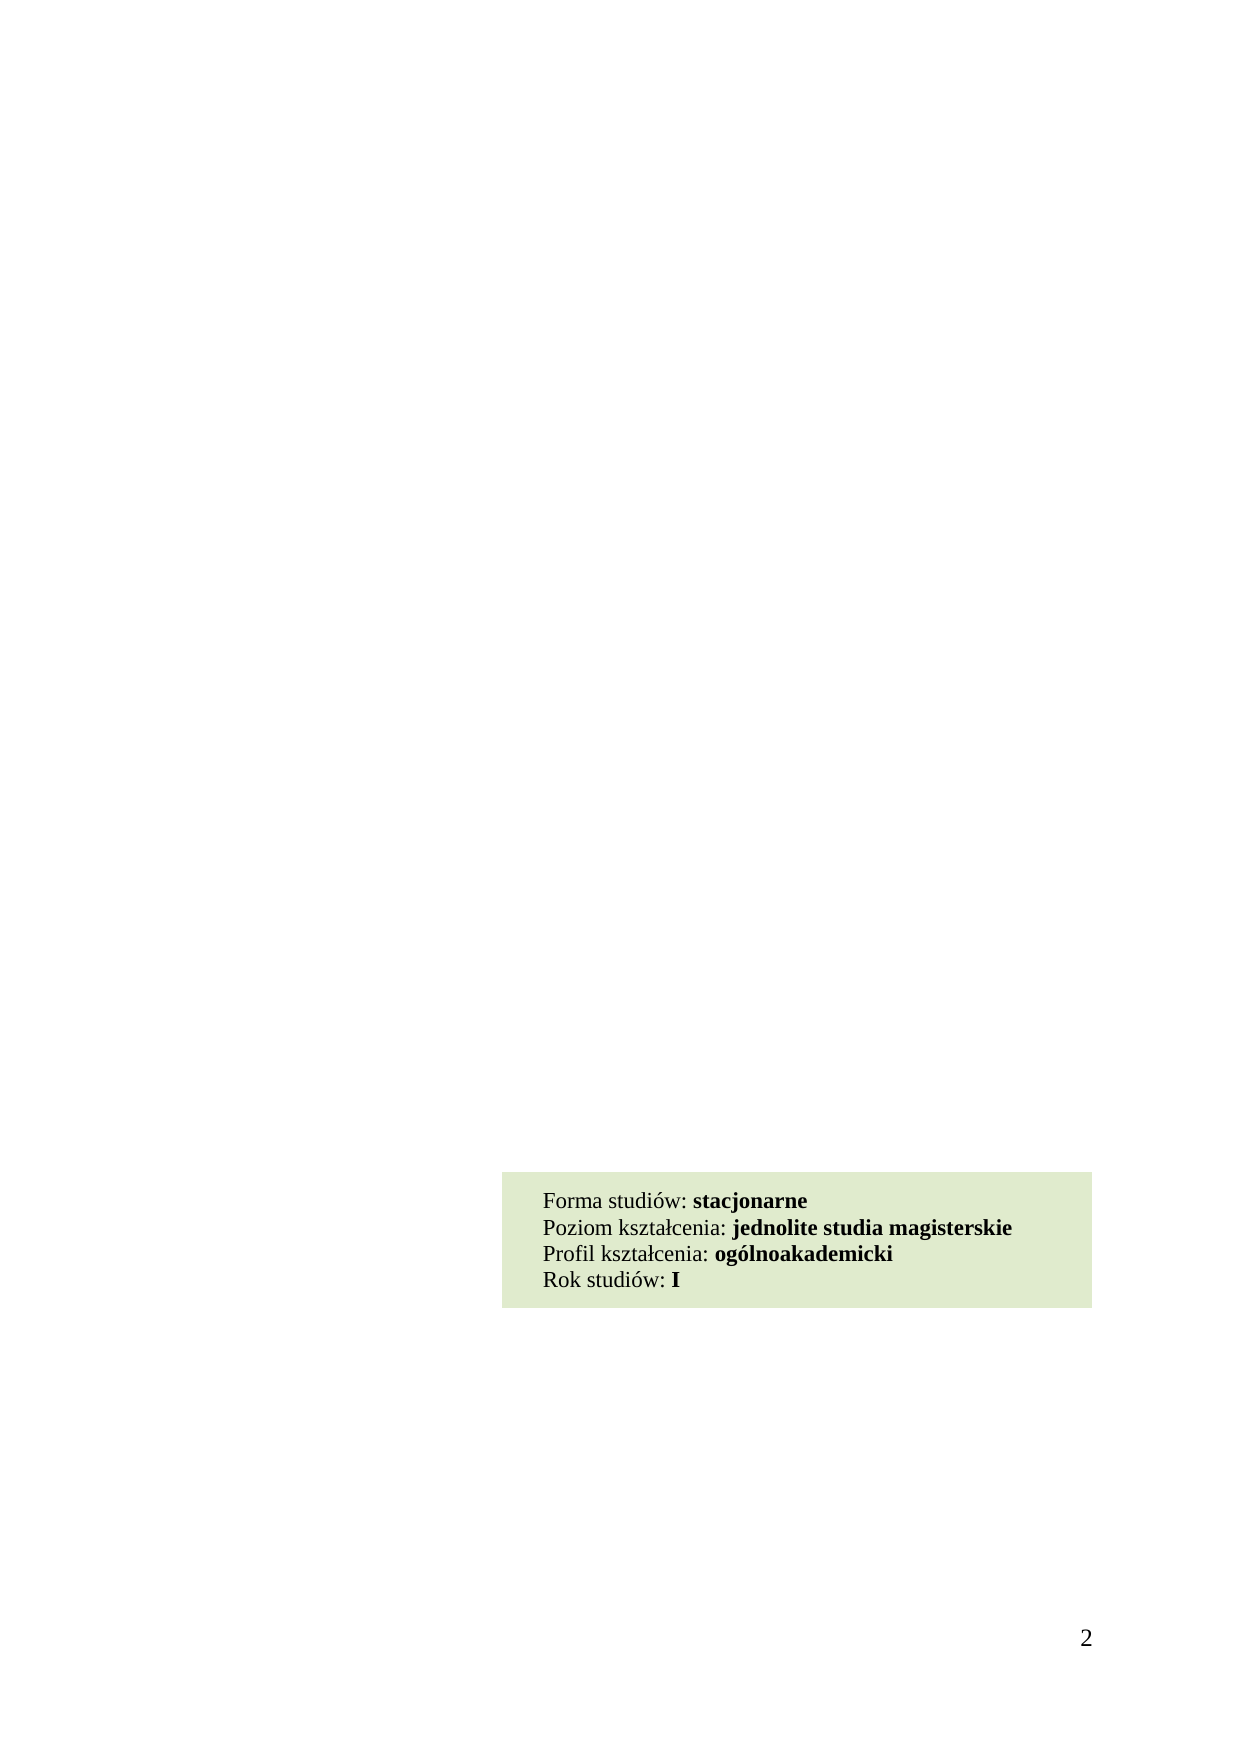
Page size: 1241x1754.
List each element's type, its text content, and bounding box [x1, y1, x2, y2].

table_header Forma studiów: stacjonarne Poziom kształcenia: jednolite studia magisterskie Profil kształcenia: ogólnoakademicki Rok studiów: I [502, 1172, 1092, 1308]
